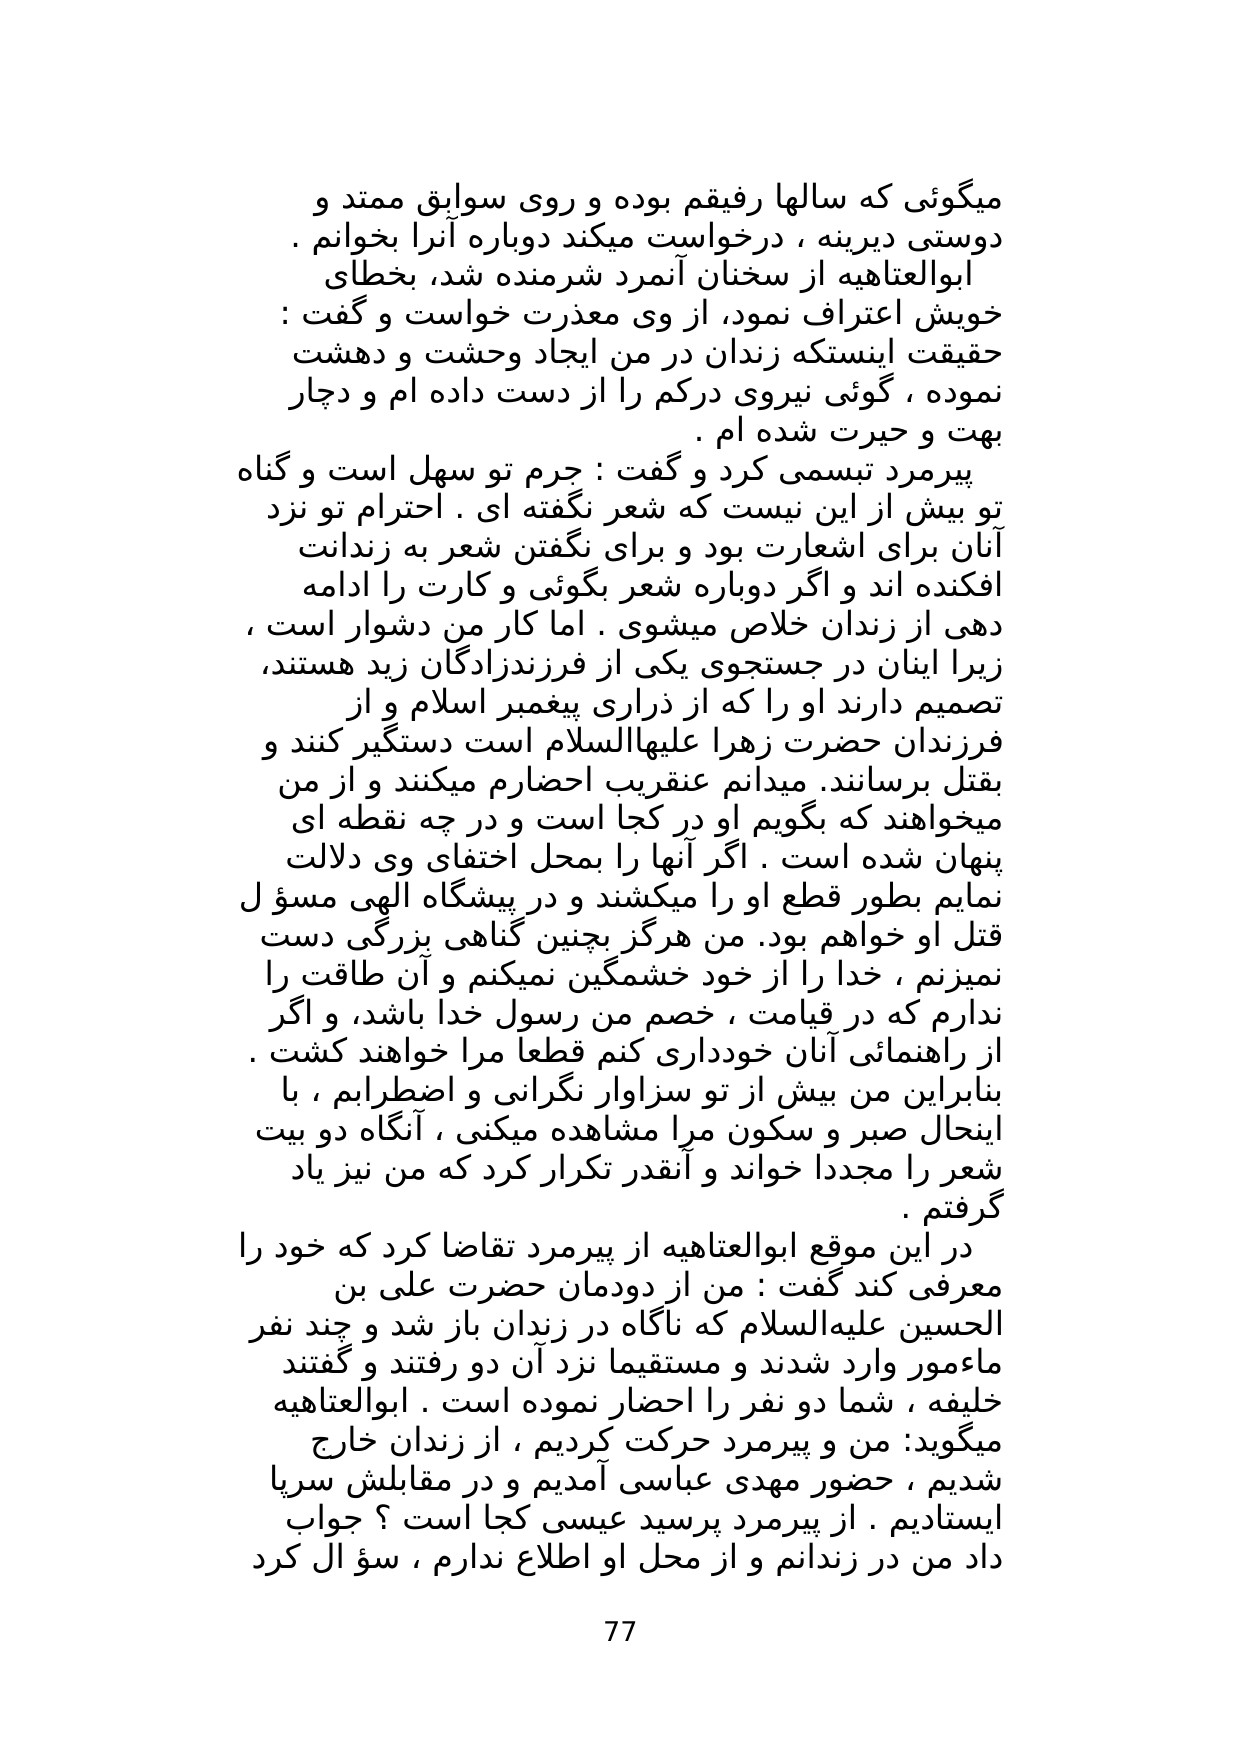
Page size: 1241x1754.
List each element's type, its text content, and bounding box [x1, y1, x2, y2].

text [236, 1226, 1004, 1576]
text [236, 177, 1004, 255]
text ابوالعتاهیه از سخنان آنمرد شرمنده شد، بخطای خویش اعتراف نمود، از وی معذرت خواست و گفت : حقیقت اینستکه زندان در من ایجاد وحشت و دهشت نموده ، گوئی نیروی درکم را از دست داده ام و دچار بهت و حیرت شده ام . [236, 255, 1004, 449]
text پیرمرد تبسمی کرد و گفت : جرم تو سهل است و گناه تو بیش از این نیست که شعر نگفته ای . احترام تو نزد آنان برای اشعارت بود و برای نگفتن شعر به زندانت افکنده اند و اگر دوباره شعر بگوئی و کارت را ادامه دهی از زندان خلاص میشوی . اما کار من دشوار است ، زیرا اینان در جستجوی یکی از فرزندزادگان زید هستند، تصمیم دارند او را که از ذراری پیغمبر اسلام و از فرزندان حضرت زهرا عليها‌السلام است دستگیر کنند و بقتل برسانند. میدانم عنقریب احضارم میکنند و از من میخواهند که بگویم او در کجا است و در چه نقطه ای پنهان شده است . اگر آنها را بمحل اختفای وی دلالت نمایم بطور قطع او را میکشند و در پیشگاه الهی مسؤ ل قتل او خواهم بود. من هرگز بچنین گناهی بزرگی دست نمیزنم ، خدا را از خود خشمگین نمیکنم و آن طاقت را ندارم که در قیامت ، خصم من رسول خدا باشد، و اگر از راهنمائی آنان خودداری کنم قطعا مرا خواهند کشت . بنابراین من بیش از تو سزاوار نگرانی و اضطرابم ، با اینحال صبر و سکون مرا مشاهده میکنی ، آنگاه دو بیت شعر را مجددا خواند و آنقدر تکرار کرد که من نیز یاد گرفتم . [236, 449, 1004, 1226]
